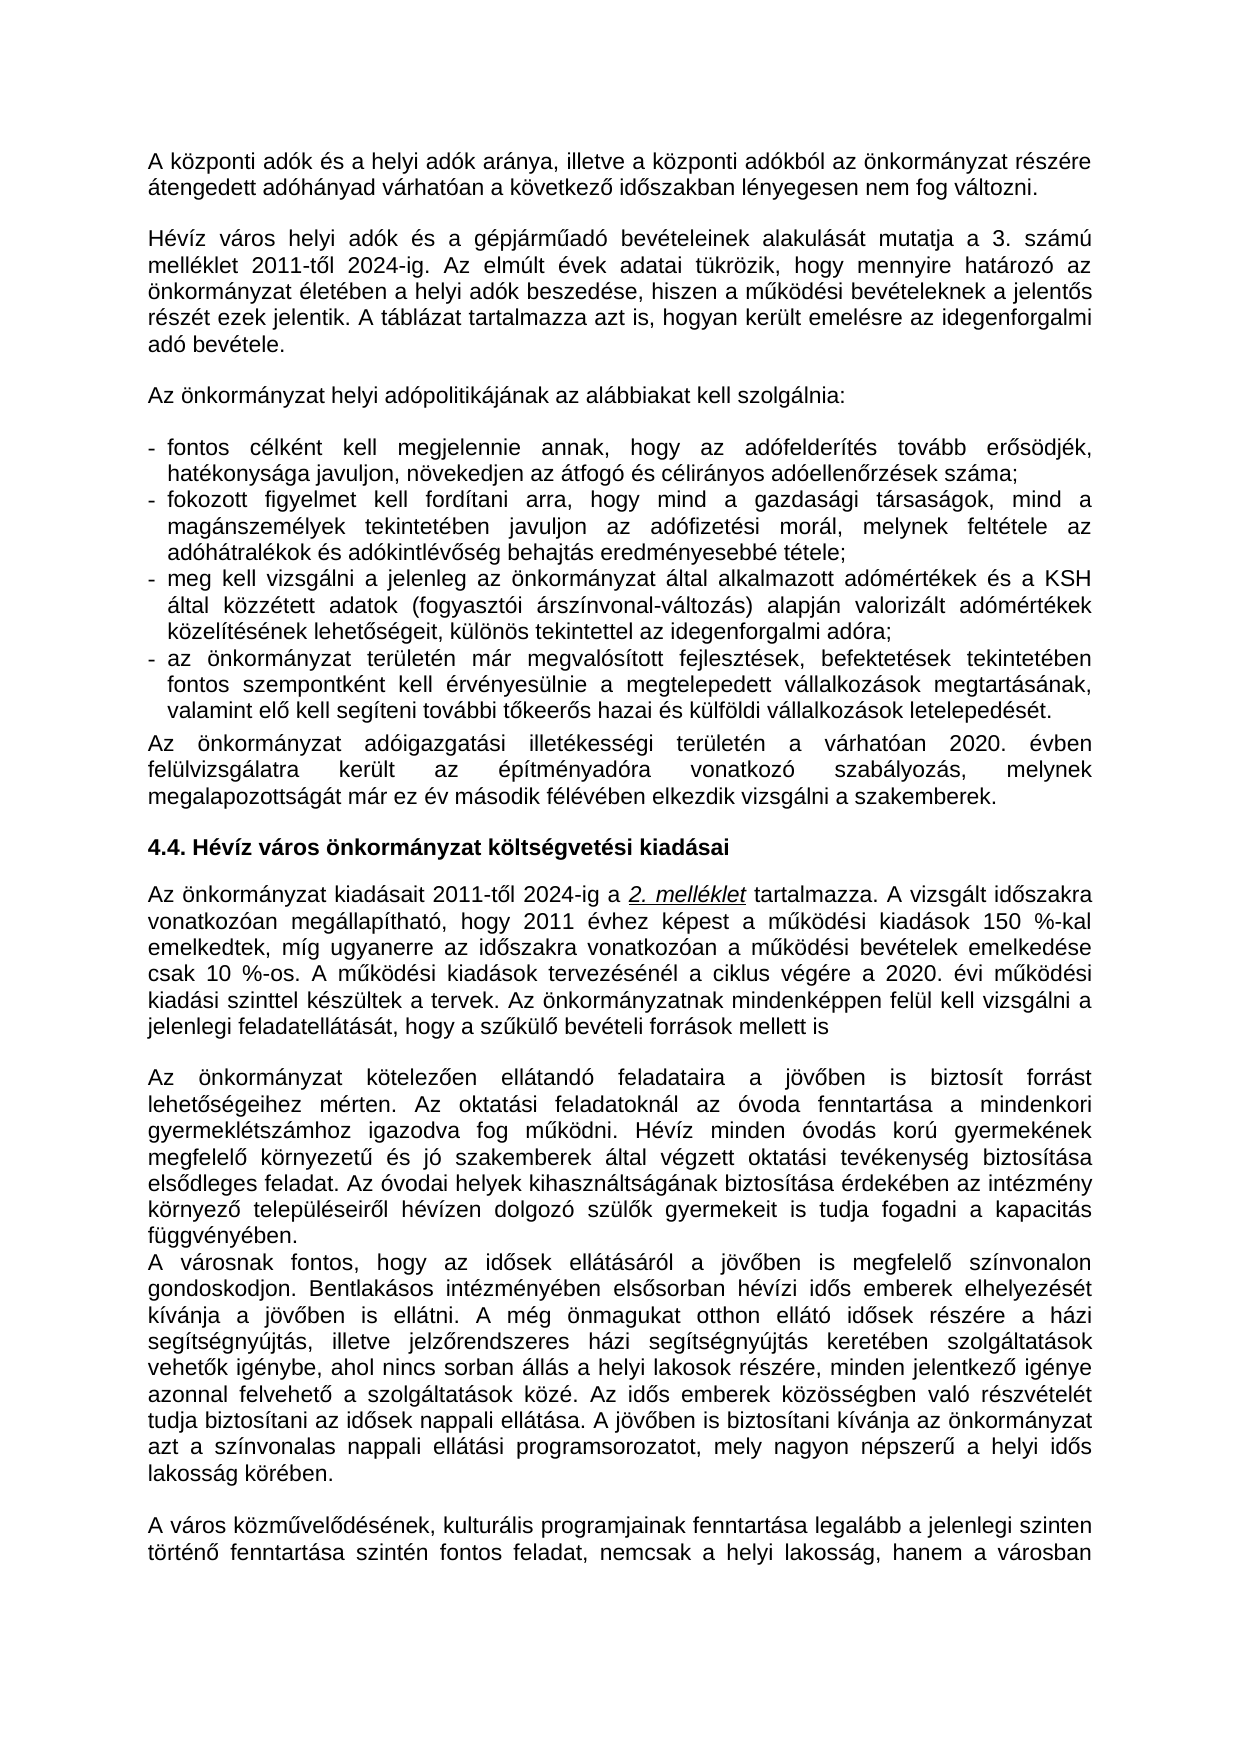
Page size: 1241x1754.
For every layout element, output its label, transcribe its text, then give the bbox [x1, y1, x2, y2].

text Az önkormányzat kiadásait 2011-től 2024-ig a 2. melléklet tartalmazza. A vizsgált időszakra vonatkozóan megállapítható, hogy 2011 évhez képest a működési kiadások 150 %-kal emelkedtek, míg ugyanerre az időszakra vonatkozóan a működési bevételek emelkedése csak 10 %-os. A működési kiadások tervezésénél a ciklus végére a 2020. évi működési kiadási szinttel készültek a tervek. Az önkormányzatnak mindenképpen felül kell vizsgálni a jelenlegi feladatellátását, hogy a szűkülő bevételi források mellett is [148, 881, 1093, 1039]
list az önkormányzat területén már megvalósított fejlesztések, befektetések tekintetében fontos szempontként kell érvényesülnie a megtelepedett vállalkozások megtartásának, valamint elő kell segíteni további tőkeerős hazai és külföldi vállalkozások letelepedését. [148, 644, 1093, 724]
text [148, 1512, 1093, 1565]
text Az önkormányzat kötelezően ellátandó feladataira a jövőben is biztosít forrást lehetőségeihez mérten. Az oktatási feladatoknál az óvoda fenntartása a mindenkori gyermeklétszámhoz igazodva fog működni. Hévíz minden óvodás korú gyermekének megfelelő környezetű és jó szakemberek által végzett oktatási tevékenység biztosítása elsődleges feladat. Az óvodai helyek kihasználtságának biztosítása érdekében az intézmény környező településeiről hévízen dolgozó szülők gyermekeit is tudja fogadni a kapacitás függvényében. [148, 1064, 1093, 1249]
text Hévíz város helyi adók és a gépjárműadó bevételeinek alakulását mutatja a 3. számú melléklet 2011-től 2024-ig. Az elmúlt évek adatai tükrözik, hogy mennyire határozó az önkormányzat életében a helyi adók beszedése, hiszen a működési bevételeknek a jelentős részét ezek jelentik. A táblázat tartalmazza azt is, hogyan került emelésre az idegenforgalmi adó bevétele. [148, 225, 1093, 357]
text A központi adók és a helyi adók aránya, illetve a központi adókból az önkormányzat részére átengedett adóhányad várhatóan a következő időszakban lényegesen nem fog változni. [148, 148, 1093, 200]
text A városnak fontos, hogy az idősek ellátásáról a jövőben is megfelelő színvonalon gondoskodjon. Bentlakásos intézményében elsősorban hévízi idős emberek elhelyezését kívánja a jövőben is ellátni. A még önmagukat otthon ellátó idősek részére a házi segítségnyújtás, illetve jelzőrendszeres házi segítségnyújtás keretében szolgáltatások vehetők igénybe, ahol nincs sorban állás a helyi lakosok részére, minden jelentkező igénye azonnal felvehető a szolgáltatások közé. Az idős emberek közösségben való részvételét tudja biztosítani az idősek nappali ellátása. A jövőben is biztosítani kívánja az önkormányzat azt a színvonalas nappali ellátási programsorozatot, mely nagyon népszerű a helyi idős lakosság körében. [148, 1249, 1093, 1486]
list meg kell vizsgálni a jelenleg az önkormányzat által alkalmazott adómértékek és a KSH által közzétett adatok (fogyasztói árszínvonal-változás) alapján valorizált adómértékek közelítésének lehetőségeit, különös tekintettel az idegenforgalmi adóra; [148, 565, 1093, 644]
list fontos célként kell megjelennie annak, hogy az adófelderítés tovább erősödjék, hatékonysága javuljon, növekedjen az átfogó és célirányos adóellenőrzések száma; [148, 433, 1093, 486]
text 4.4. Hévíz város önkormányzat költségvetési kiadásai [148, 834, 1093, 860]
text Az önkormányzat helyi adópolitikájának az alábbiakat kell szolgálnia: [148, 382, 1093, 408]
text Az önkormányzat adóigazgatási illetékességi területén a várhatóan 2020. évben felülvizsgálatra került az építményadóra vonatkozó szabályozás, melynek megalapozottságát már ez év második félévében elkezdik vizsgálni a szakemberek. [148, 730, 1093, 809]
list fokozott figyelmet kell fordítani arra, hogy mind a gazdasági társaságok, mind a magánszemélyek tekintetében javuljon az adófizetési morál, melynek feltétele az adóhátralékok és adókintlévőség behajtás eredményesebbé tétele; [148, 486, 1093, 565]
